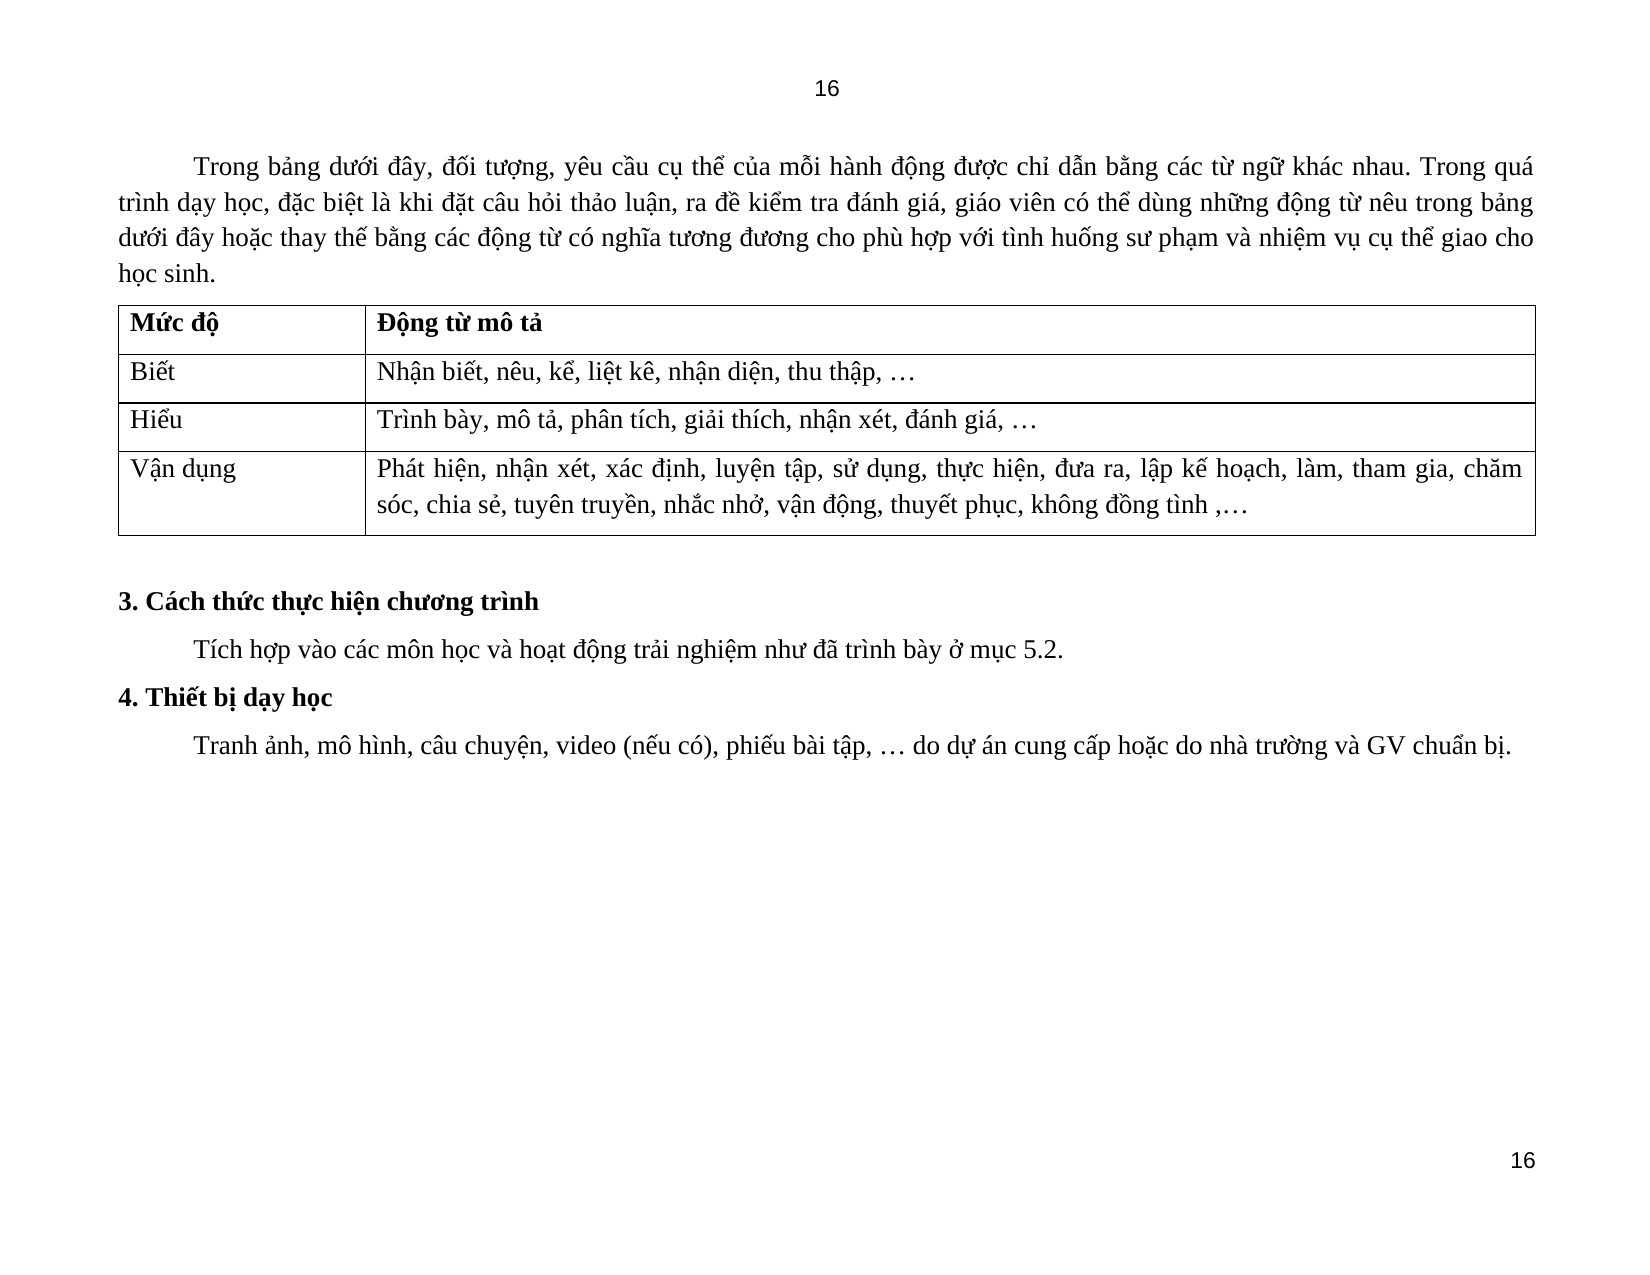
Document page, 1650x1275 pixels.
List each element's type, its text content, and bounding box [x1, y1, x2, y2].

table_cell Trình bày, mô tả, phân tích, giải thích, nhận xét, đánh giá, … [366, 404, 1535, 451]
table_header Động từ mô tả [366, 306, 1535, 354]
text Tranh ảnh, mô hình, câu chuyện, video (nếu có), phiếu bài tập, … do dự án cung cấp hoặc do nhà trường và GV chuẩn bị. [118, 729, 1536, 760]
table_cell Vận dụng [119, 452, 365, 535]
table_cell Phát hiện, nhận xét, xác định, luyện tập, sử dụng, thực hiện, đưa ra, lập kế hoạch, làm, tham gia, chăm sóc, chia sẻ, tuyên truyền, nhắc nhở, vận động, thuyết phục, không đồng tình ,… [366, 452, 1535, 535]
text Tích hợp vào các môn học và hoạt động trải nghiệm như đã trình bày ở mục 5.2. [118, 633, 1536, 664]
text 3. Cách thức thực hiện chương trình [118, 584, 1536, 616]
table_cell Nhận biết, nêu, kể, liệt kê, nhận diện, thu thập, … [366, 355, 1535, 402]
table_header Mức độ [119, 306, 365, 354]
text Trong bảng dưới đây, đối tượng, yêu cầu cụ thể của mỗi hành động được chỉ dẫn bằng các từ ngữ khác nhau. Trong quá trình dạy học, đặc biệt là khi đặt câu hỏi thảo luận, ra đề kiểm tra đánh giá, giáo viên có thể dùng những động từ nêu trong bảng dưới đây hoặc thay thế bằng các động từ có nghĩa tương đương cho phù hợp với tình huống sư phạm và nhiệm vụ cụ thể giao cho học sinh. [118, 150, 1536, 288]
table_cell Hiểu [119, 404, 365, 451]
table_cell Biết [119, 355, 365, 402]
text 4. Thiết bị dạy học [118, 681, 1536, 712]
